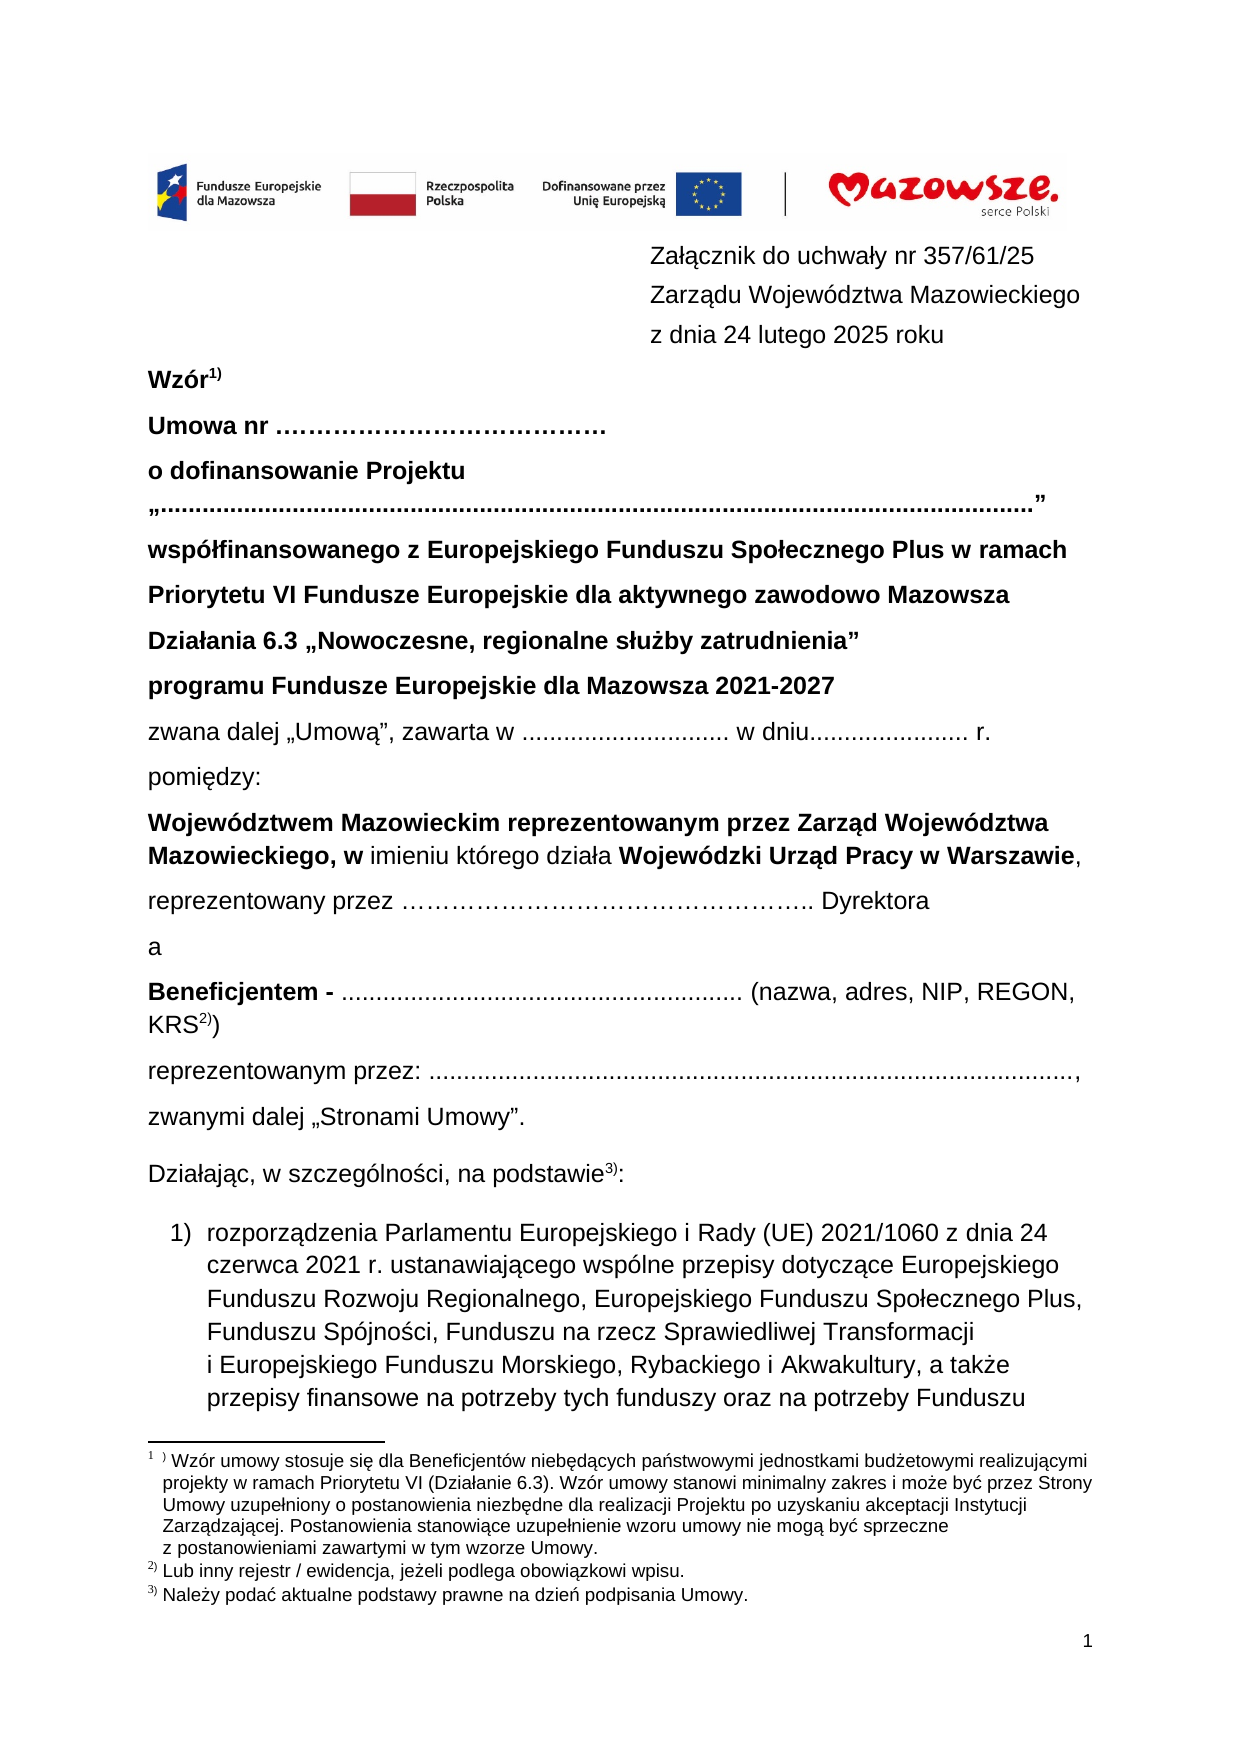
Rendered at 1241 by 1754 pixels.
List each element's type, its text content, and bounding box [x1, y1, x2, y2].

text Załącznik do uchwały nr 357/61/25 [650, 241, 1093, 270]
text zwana dalej „Umową”, zawarta w .............................. w dniu....................... r. [148, 717, 1093, 746]
text z dnia 24 lutego 2025 roku [650, 319, 1093, 348]
text a [148, 932, 1093, 961]
text zwanymi dalej „Stronami Umowy”. [148, 1101, 1093, 1130]
subtitle współfinansowanego z Europejskiego Funduszu Społecznego Plus w ramach [148, 535, 1093, 563]
text Działając, w szczególności, na podstawie): [148, 1159, 1093, 1188]
text reprezentowany przez ………………………………………….. Dyrektora [148, 886, 1093, 915]
subtitle Działania 6.3 „Nowoczesne, regionalne służby zatrudnienia” [148, 626, 1093, 654]
text reprezentowanym przez: ............................................................................................., [148, 1056, 1093, 1085]
subtitle Wzór) [148, 365, 1093, 394]
text Beneficjentem - .......................................................... (nazwa, adres, NIP, REGON, KRS)) [148, 977, 1093, 1039]
subtitle Priorytetu VI Fundusze Europejskie dla aktywnego zawodowo Mazowsza [148, 580, 1093, 609]
subtitle Umowa nr .………………………………… [148, 411, 1093, 439]
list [169, 1217, 1093, 1411]
subtitle o dofinansowanie Projektu „..............................................................................................................................” [148, 456, 1093, 518]
text Zarządu Województwa Mazowieckiego [650, 280, 1093, 309]
text pomiędzy: [148, 762, 1093, 791]
subtitle programu Fundusze Europejskie dla Mazowsza 2021-2027 [148, 671, 1093, 700]
text Województwem Mazowieckim reprezentowanym przez Zarząd Województwa Mazowieckiego, w imieniu którego działa Wojewódzki Urząd Pracy w Warszawie, [148, 808, 1093, 869]
picture [147, 153, 1068, 231]
